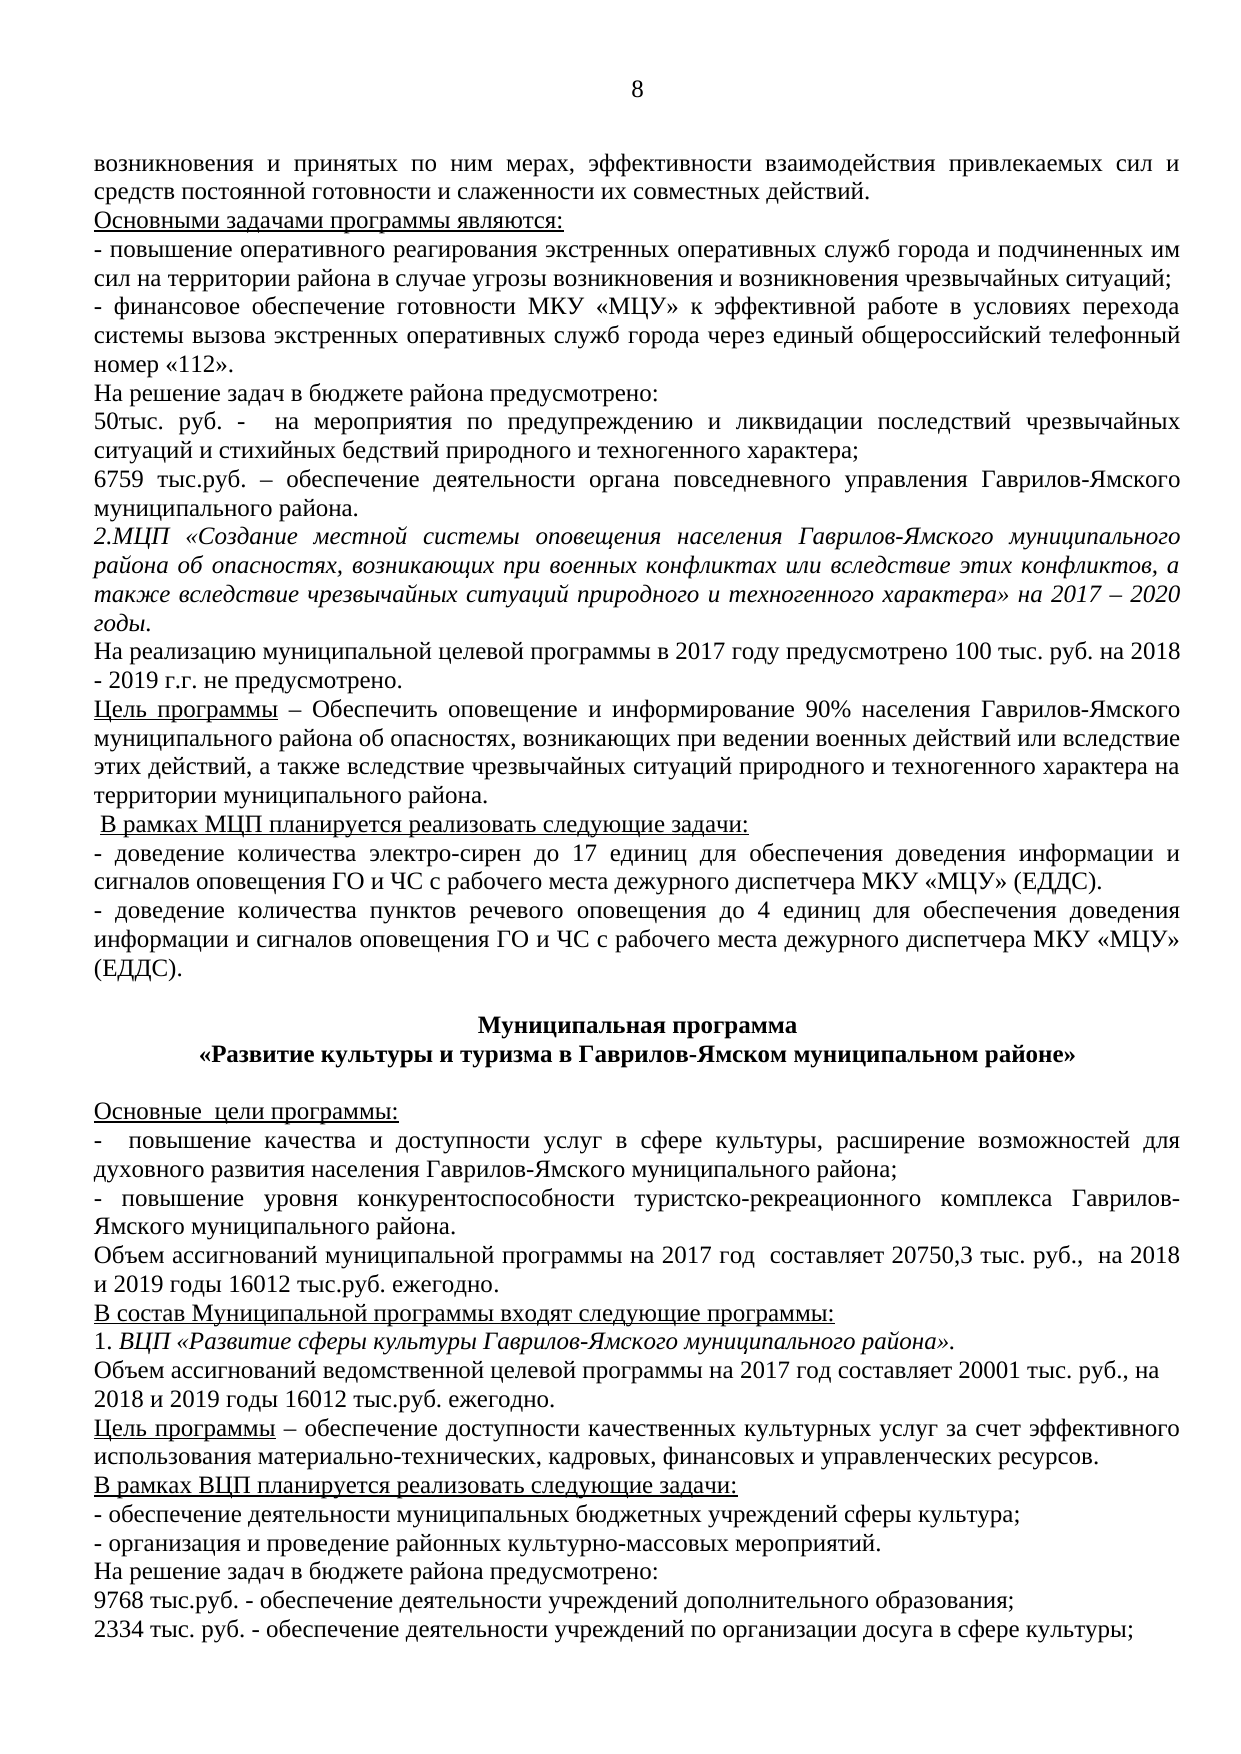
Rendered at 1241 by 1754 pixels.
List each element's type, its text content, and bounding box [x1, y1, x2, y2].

text - повышение оперативного реагирования экстренных оперативных служб города и подчиненных им сил на территории района в случае угрозы возникновения и возникновения чрезвычайных ситуаций; [94, 234, 1181, 291]
text Цель программы – обеспечение доступности качественных культурных услуг за счет эффективного использования материально-технических, кадровых, финансовых и управленческих ресурсов. [94, 1413, 1181, 1470]
text 2.МЦП «Создание местной системы оповещения населения Гаврилов-Ямского муниципального района об опасностях, возникающих при военных конфликтах или вследствие этих конфликтов, а также вследствие чрезвычайных ситуаций природного и техногенного характера» на 2017 – 2020 годы. [94, 521, 1181, 636]
text В состав Муниципальной программы входят следующие программы: [94, 1298, 1181, 1326]
text «Развитие культуры и туризма в Гаврилов-Ямском муниципальном районе» [94, 1039, 1181, 1068]
text 50тыс. руб. - на мероприятия по предупреждению и ликвидации последствий чрезвычайных ситуаций и стихийных бедствий природного и техногенного характера; [94, 406, 1181, 464]
text Объем ассигнований ведомственной целевой программы на 2017 год составляет 20001 тыс. руб., на 2018 и 2019 годы 16012 тыс.руб. ежегодно. [94, 1355, 1181, 1413]
text 9768 тыс.руб. - обеспечение деятельности учреждений дополнительного образования; [94, 1585, 1181, 1614]
text - доведение количества пунктов речевого оповещения до 4 единиц для обеспечения доведения информации и сигналов оповещения ГО и ЧС с рабочего места дежурного диспетчера МКУ «МЦУ» (ЕДДС). [94, 895, 1181, 981]
text На реализацию муниципальной целевой программы в 2017 году предусмотрено 100 тыс. руб. на 2018 - 2019 г.г. не предусмотрено. [94, 636, 1181, 694]
text В рамках ВЦП планируется реализовать следующие задачи: [94, 1470, 1181, 1499]
text На решение задач в бюджете района предусмотрено: [94, 1556, 1181, 1585]
text 1. ВЦП «Развитие сферы культуры Гаврилов-Ямского муниципального района». [94, 1326, 1181, 1355]
text 2334 тыс. руб. - обеспечение деятельности учреждений по организации досуга в сфере культуры; [94, 1614, 1181, 1643]
text - организация и проведение районных культурно-массовых мероприятий. [94, 1528, 1181, 1556]
text 6759 тыс.руб. – обеспечение деятельности органа повседневного управления Гаврилов-Ямского муниципального района. [94, 464, 1181, 521]
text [94, 148, 1181, 205]
text Объем ассигнований муниципальной программы на 2017 год составляет 20750,3 тыс. руб., на 2018 и 2019 годы 16012 тыс.руб. ежегодно. [94, 1240, 1181, 1298]
text - повышение качества и доступности услуг в сфере культуры, расширение возможностей для духовного развития населения Гаврилов-Ямского муниципального района; [94, 1125, 1181, 1183]
text Основными задачами программы являются: [94, 205, 1181, 234]
text - обеспечение деятельности муниципальных бюджетных учреждений сферы культура; [94, 1499, 1181, 1528]
text Муниципальная программа [94, 1010, 1181, 1039]
text - доведение количества электро-сирен до 17 единиц для обеспечения доведения информации и сигналов оповещения ГО и ЧС с рабочего места дежурного диспетчера МКУ «МЦУ» (ЕДДС). [94, 838, 1181, 895]
text В рамках МЦП планируется реализовать следующие задачи: [94, 809, 1181, 838]
text - повышение уровня конкурентоспособности туристско-рекреационного комплекса Гаврилов-Ямского муниципального района. [94, 1183, 1181, 1240]
text Основные цели программы: [94, 1096, 1181, 1125]
text - финансовое обеспечение готовности МКУ «МЦУ» к эффективной работе в условиях перехода системы вызова экстренных оперативных служб города через единый общероссийский телефонный номер «112». [94, 291, 1181, 378]
text Цель программы – Обеспечить оповещение и информирование 90% населения Гаврилов-Ямского муниципального района об опасностях, возникающих при ведении военных действий или вследствие этих действий, а также вследствие чрезвычайных ситуаций природного и техногенного характера на территории муниципального района. [94, 694, 1181, 809]
text На решение задач в бюджете района предусмотрено: [94, 378, 1181, 406]
